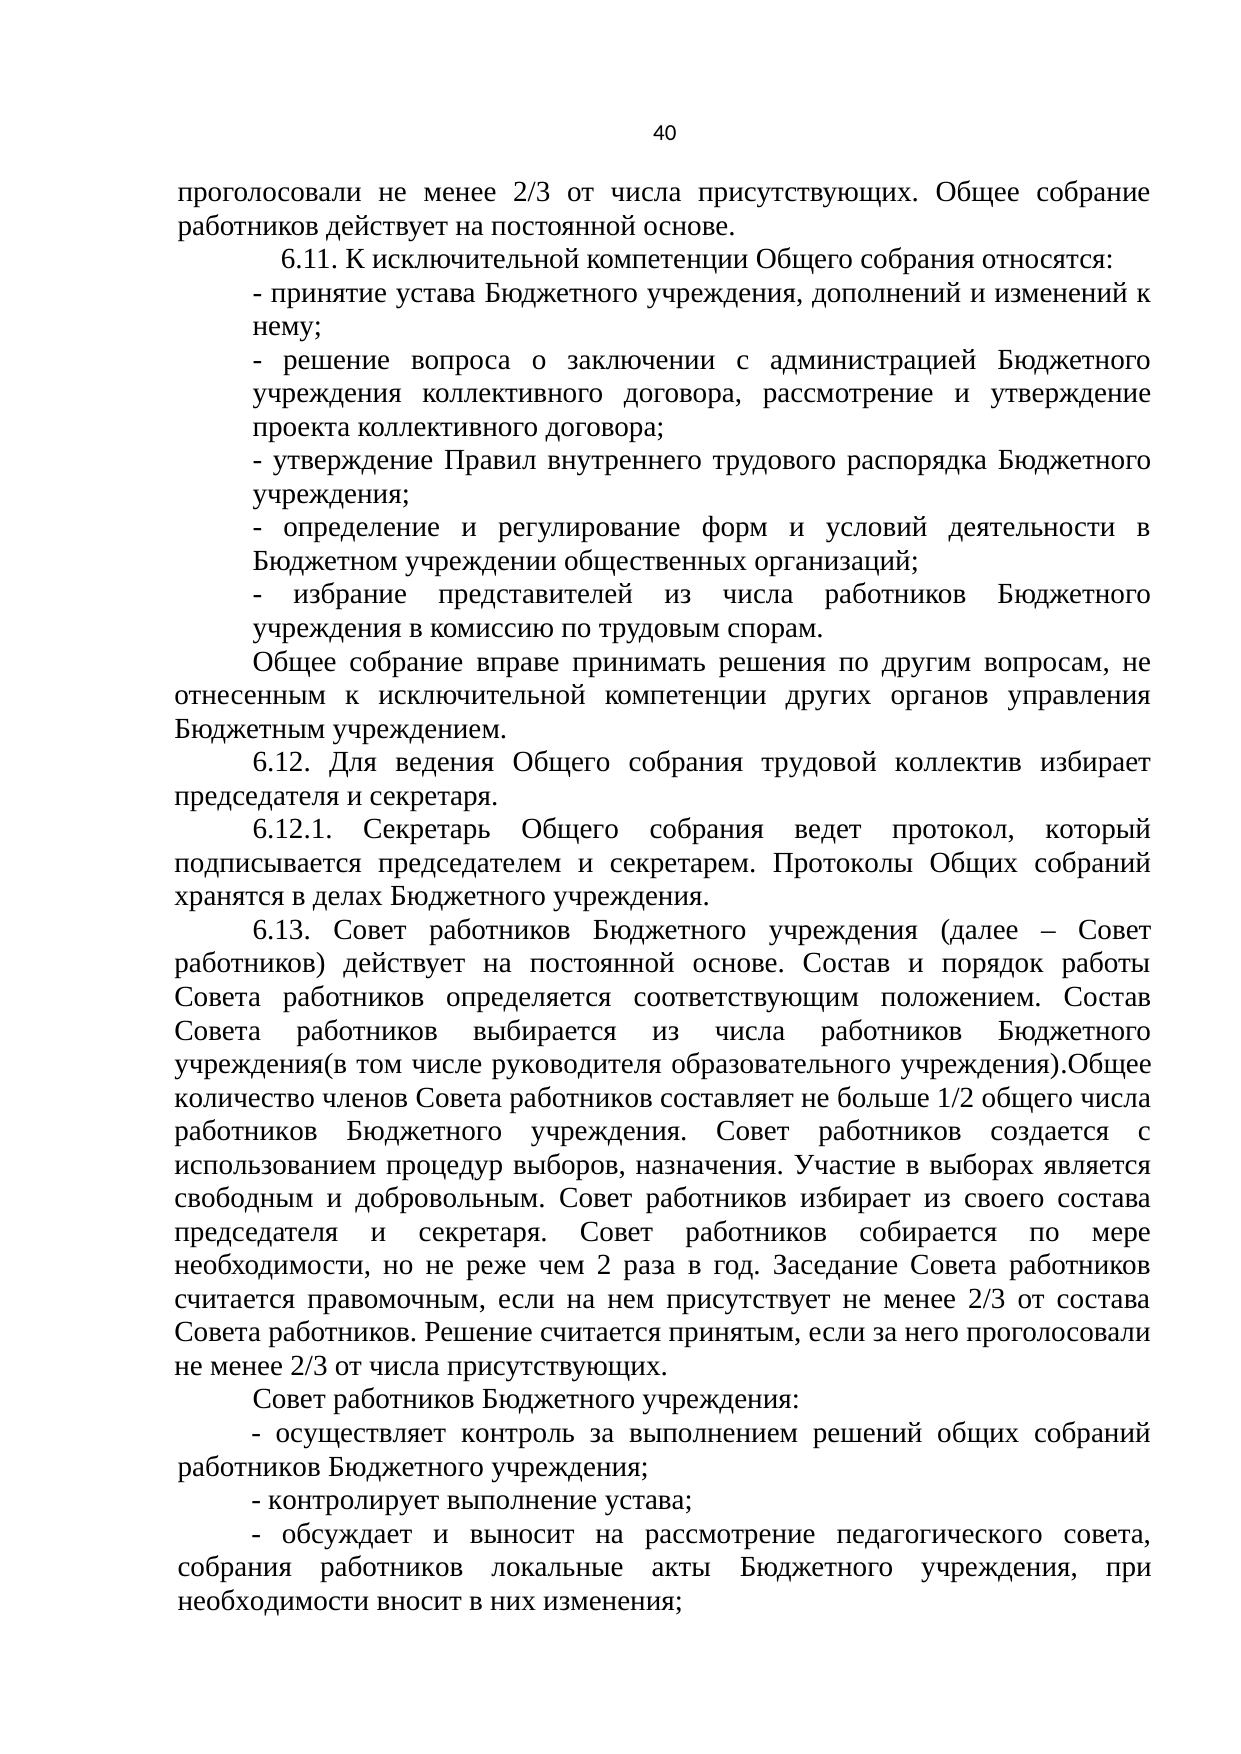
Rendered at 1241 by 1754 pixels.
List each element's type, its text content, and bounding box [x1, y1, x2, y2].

text - принятие устава Бюджетного учреждения, дополнений и изменений к нему; [252, 275, 1152, 342]
text 6.12.1. Секретарь Общего собрания ведет протокол, который подписывается председателем и секретарем. Протоколы Общих собраний хранятся в делах Бюджетного учреждения. [174, 811, 1152, 912]
text Совет работников Бюджетного учреждения: [174, 1382, 1152, 1415]
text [177, 174, 1152, 241]
text - определение и регулирование форм и условий деятельности в Бюджетном учреждении общественных организаций; [252, 509, 1152, 577]
text 6.12. Для ведения Общего собрания трудовой коллектив избирает председателя и секретаря. [174, 744, 1152, 811]
text 6.11. К исключительной компетенции Общего собрания относятся: [177, 241, 1152, 275]
text - избрание представителей из числа работников Бюджетного учреждения в комиссию по трудовым спорам. [252, 577, 1152, 644]
text Общее собрание вправе принимать решения по другим вопросам, не отнесенным к исключительной компетенции других органов управления Бюджетным учреждением. [174, 644, 1152, 744]
text - утверждение Правил внутреннего трудового распорядка Бюджетного учреждения; [252, 442, 1152, 509]
text - обсуждает и выносит на рассмотрение педагогического совета, собрания работников локальные акты Бюджетного учреждения, при необходимости вносит в них изменения; [177, 1516, 1152, 1616]
text - контролирует выполнение устава; [177, 1482, 1152, 1516]
text - решение вопроса о заключении с администрацией Бюджетного учреждения коллективного договора, рассмотрение и утверждение проекта коллективного договора; [252, 342, 1152, 442]
text 6.13. Совет работников Бюджетного учреждения (далее – Совет работников) действует на постоянной основе. Состав и порядок работы Совета работников определяется соответствующим положением. Состав Совета работников выбирается из числа работников Бюджетного учреждения(в том числе руководителя образовательного учреждения).Общее количество членов Совета работников составляет не больше 1/2 общего числа работников Бюджетного учреждения. Совет работников создается с использованием процедур выборов, назначения. Участие в выборах является свободным и добровольным. Совет работников избирает из своего состава председателя и секретаря. Совет работников собирается по мере необходимости, но не реже чем 2 раза в год. Заседание Совета работников считается правомочным, если на нем присутствует не менее 2/3 от состава Совета работников. Решение считается принятым, если за него проголосовали не менее 2/3 от числа присутствующих. [174, 912, 1152, 1382]
text - осуществляет контроль за выполнением решений общих собраний работников Бюджетного учреждения; [177, 1415, 1152, 1482]
